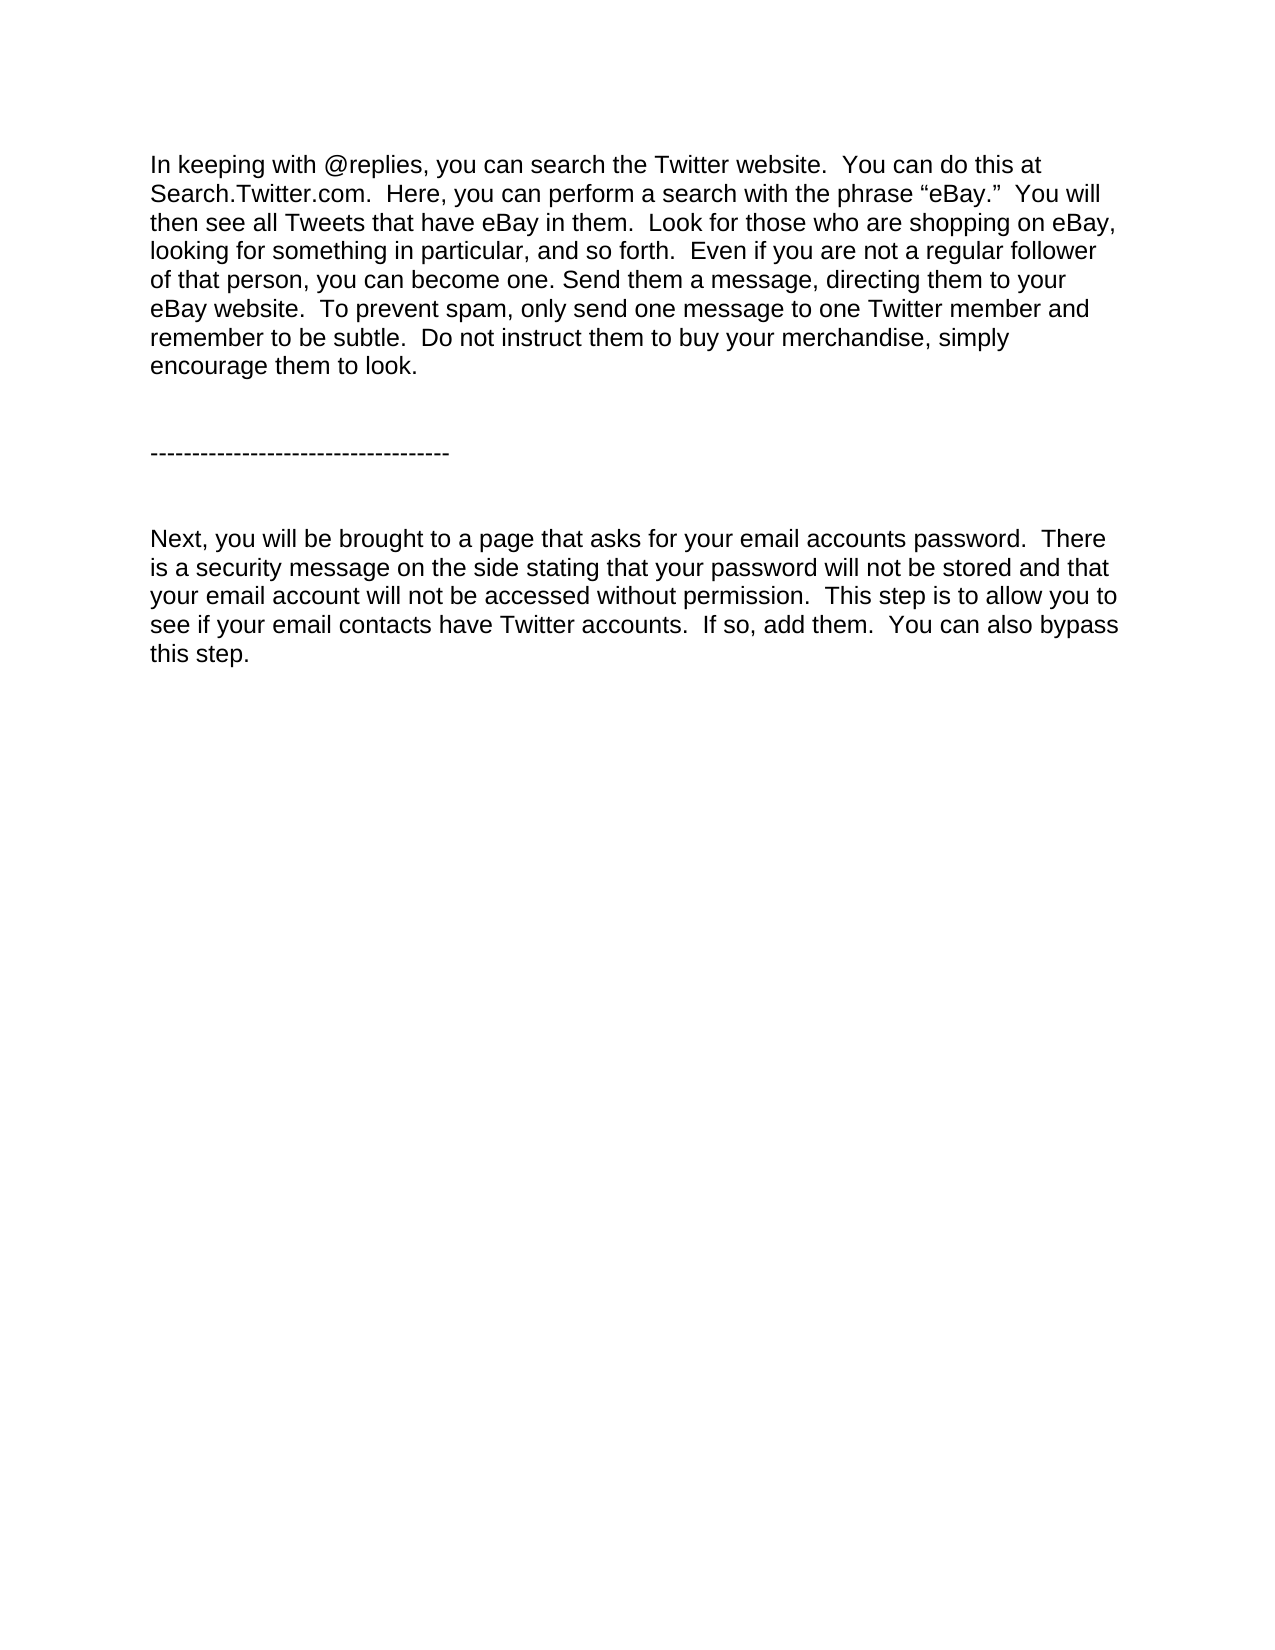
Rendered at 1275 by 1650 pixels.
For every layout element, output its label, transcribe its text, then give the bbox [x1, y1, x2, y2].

text Next, you will be brought to a page that asks for your email accounts password. There is a security message on the side stating that your password will not be stored and that your email account will not be accessed without permission. This step is to allow you to see if your email contacts have Twitter accounts. If so, add them. You can also bypass this step. [150, 524, 1125, 667]
text In keeping with @replies, you can search the Twitter website. You can do this at Search.Twitter.com. Here, you can perform a search with the phrase “eBay.” You will then see all Tweets that have eBay in them. Look for those who are shopping on eBay, looking for something in particular, and so forth. Even if you are not a regular follower of that person, you can become one. Send them a message, directing them to your eBay website. To prevent spam, only send one message to one Twitter member and remember to be subtle. Do not instruct them to buy your merchandise, simply encourage them to look. [150, 150, 1125, 380]
text ------------------------------------ [150, 437, 1125, 466]
